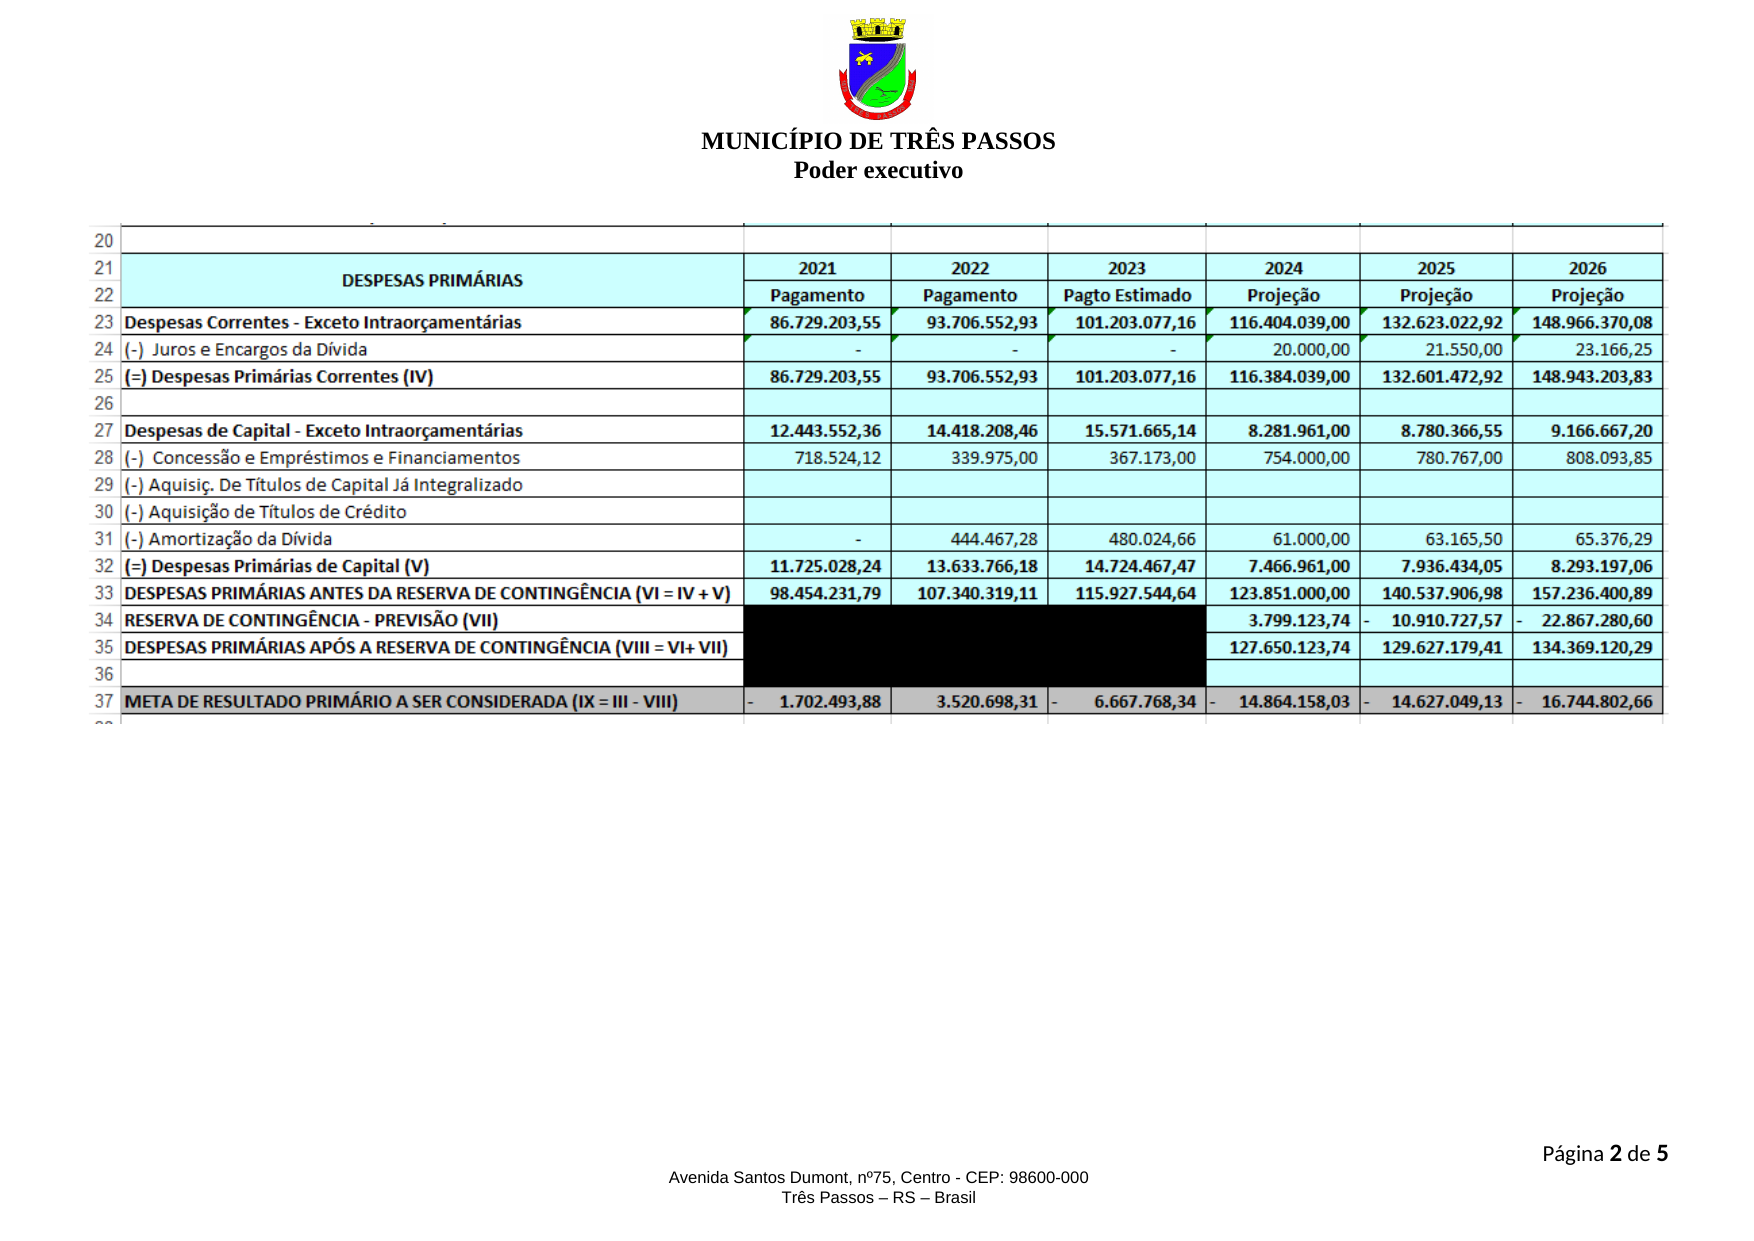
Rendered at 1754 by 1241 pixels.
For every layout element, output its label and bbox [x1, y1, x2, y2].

picture [823, 14, 934, 124]
picture [88, 223, 1669, 724]
